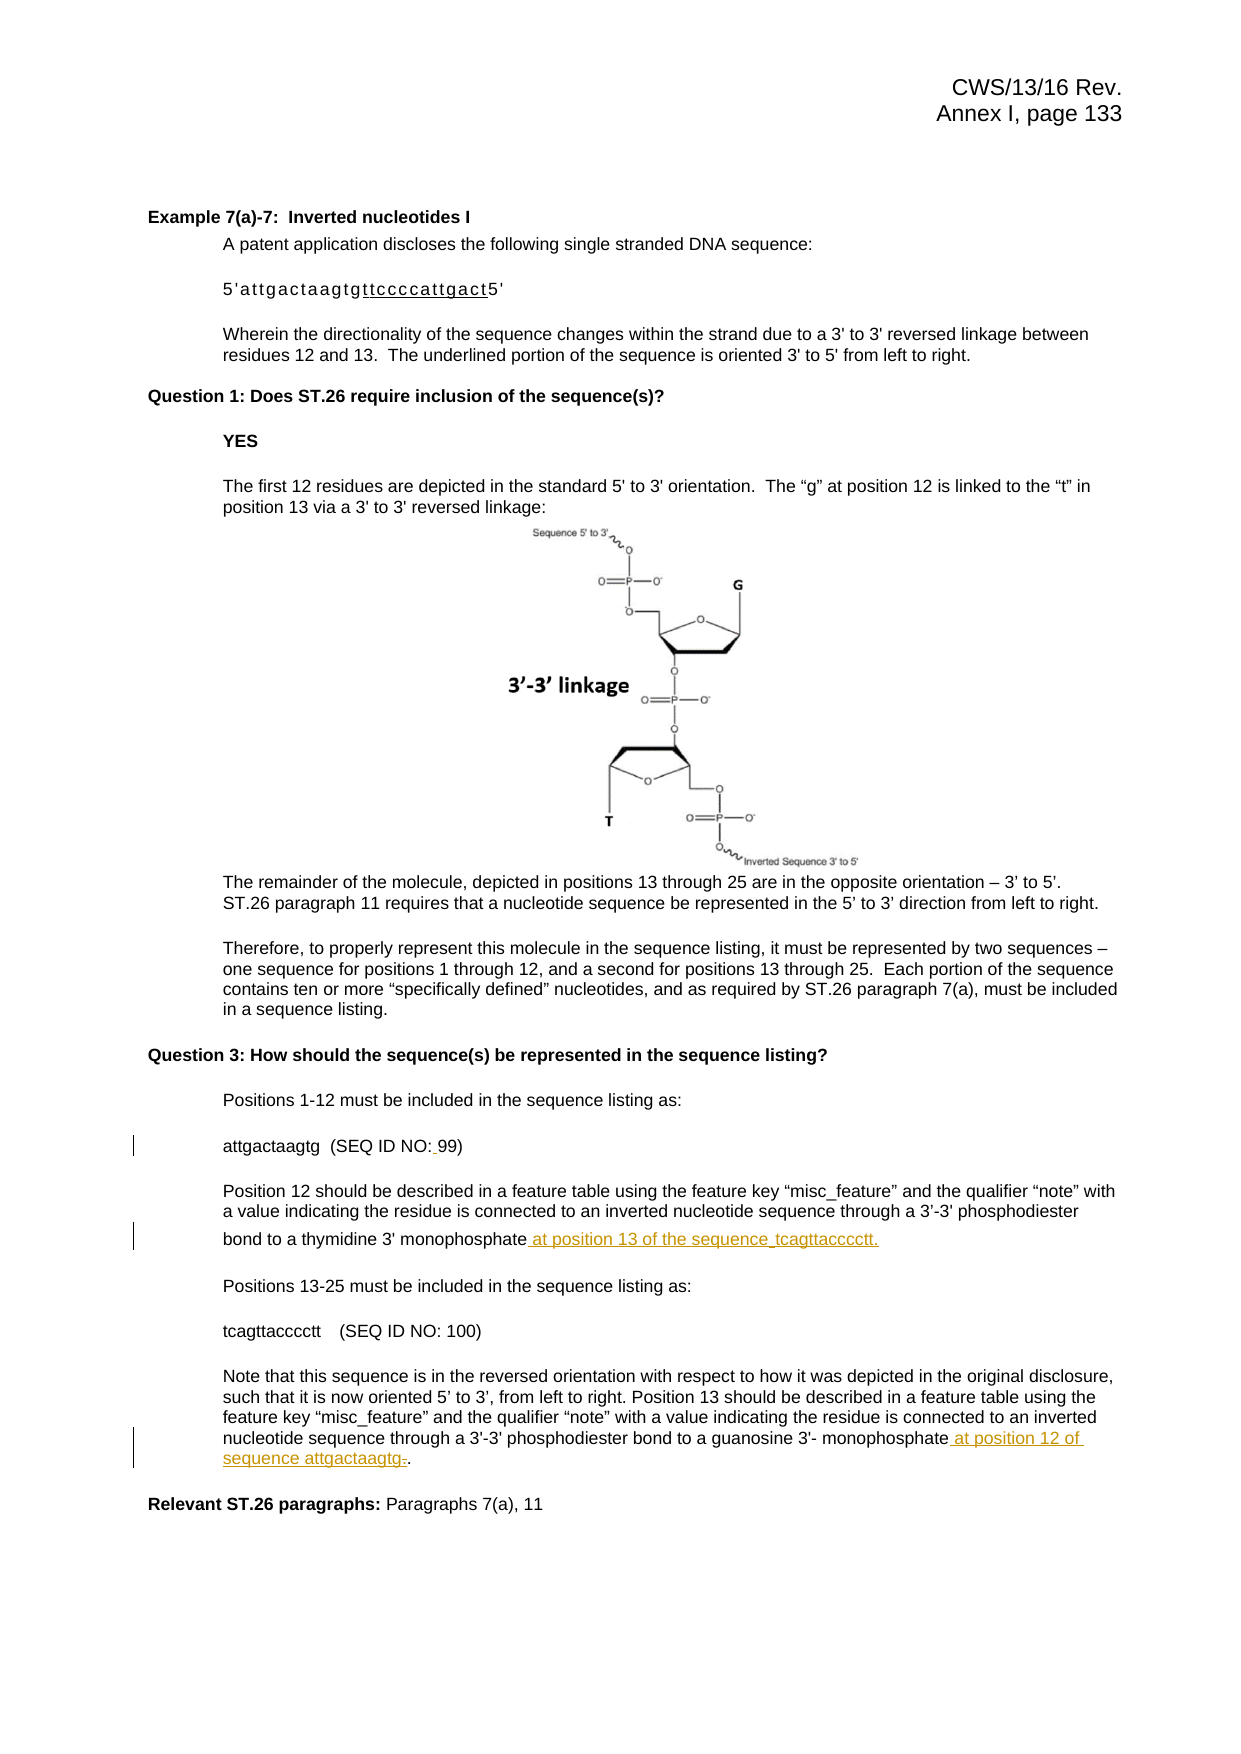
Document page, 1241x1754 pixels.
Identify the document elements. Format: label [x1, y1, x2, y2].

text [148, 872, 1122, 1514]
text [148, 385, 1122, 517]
picture [483, 517, 862, 872]
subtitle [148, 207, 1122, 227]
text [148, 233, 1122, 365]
